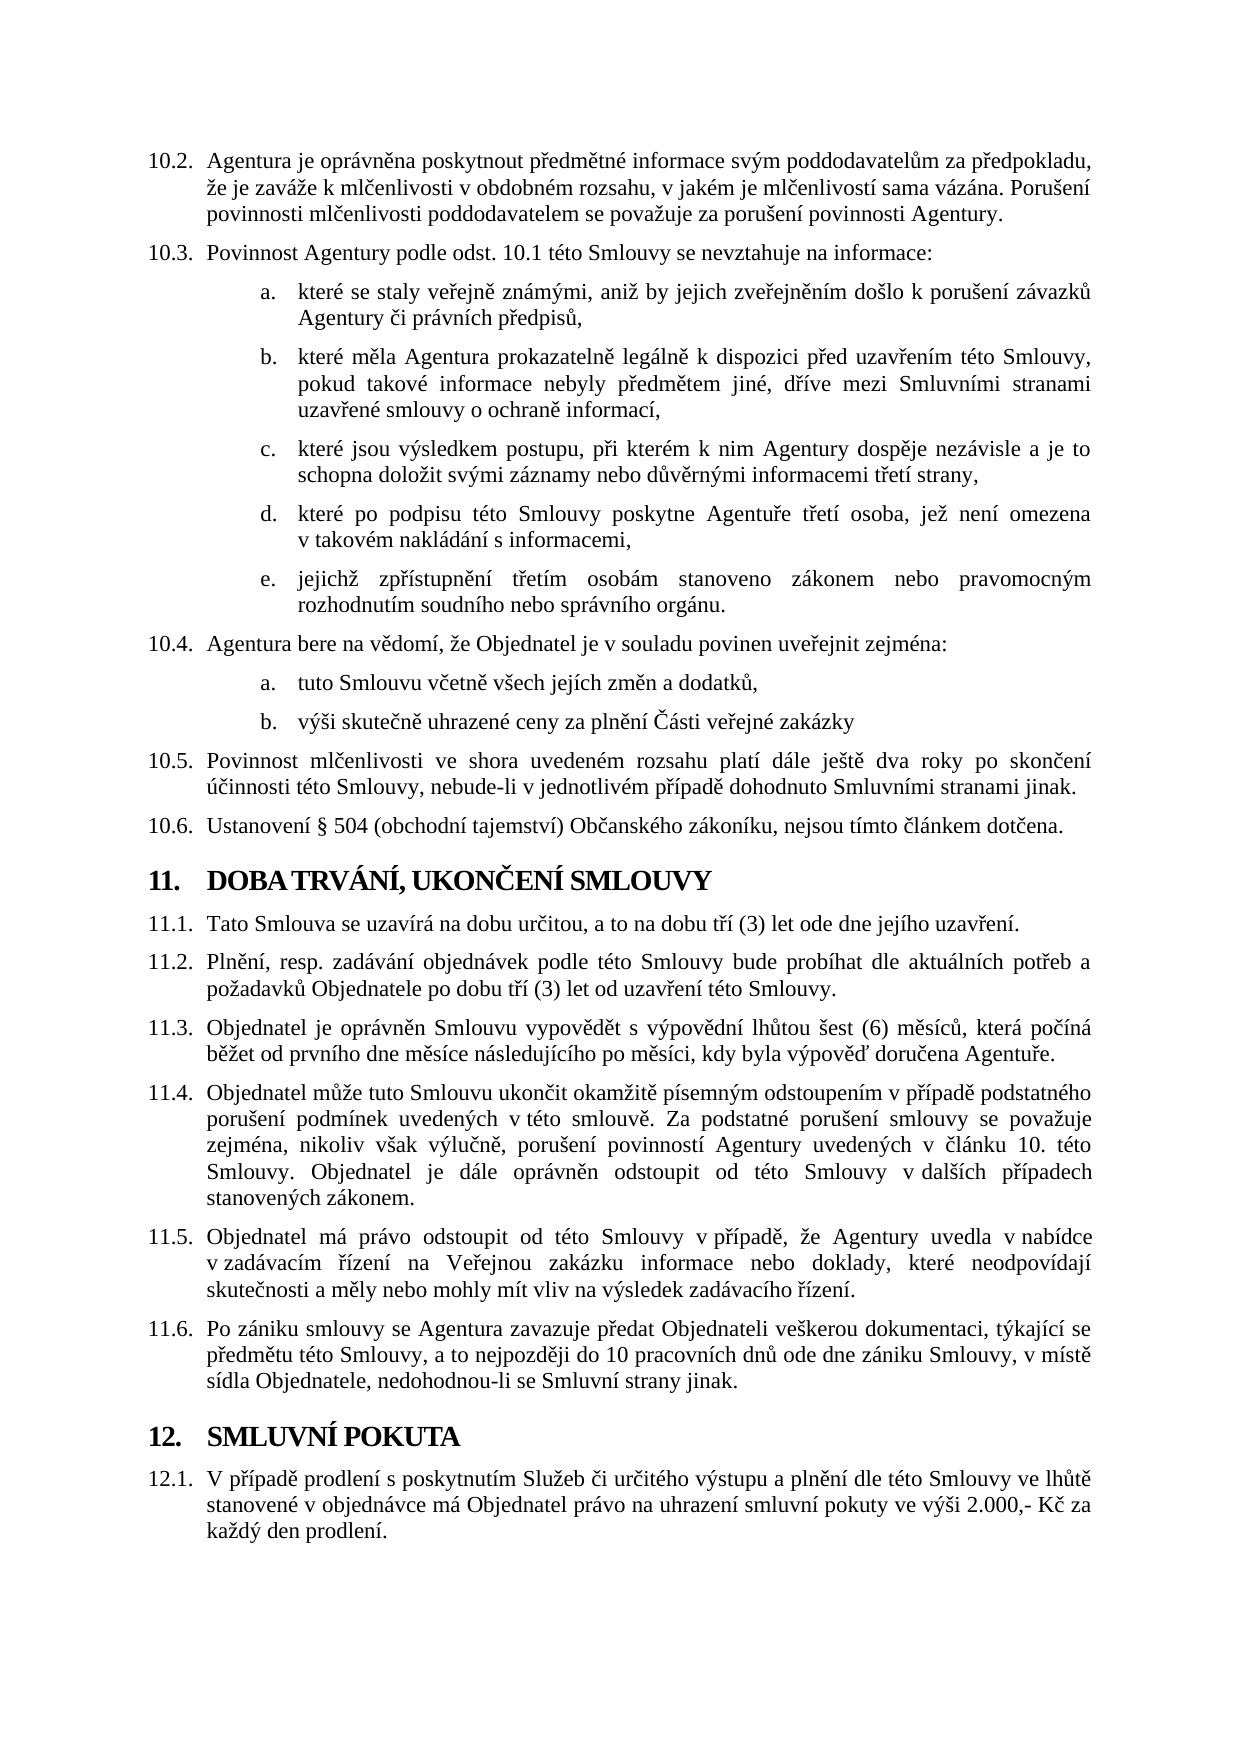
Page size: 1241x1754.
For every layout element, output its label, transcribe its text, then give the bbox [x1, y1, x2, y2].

subtitle Doba trvání, ukončení smlouvy [148, 863, 1093, 897]
list Objednatel je oprávněn Smlouvu vypovědět s výpovědní lhůtou šest (6) měsíců, která počíná běžet od prvního dne měsíce následujícího po měsíci, kdy byla výpověď doručena Agentuře. [148, 1014, 1093, 1066]
list které se staly veřejně známými, aniž by jejich zveřejněním došlo k porušení závazků Agentury či právních předpisů, [260, 278, 1093, 331]
list Agentura je oprávněna poskytnout předmětné informace svým poddodavatelům za předpokladu, že je zaváže k mlčenlivosti v obdobném rozsahu, v jakém je mlčenlivostí sama vázána. Porušení povinnosti mlčenlivosti poddodavatelem se považuje za porušení povinnosti Agentury. [148, 148, 1093, 227]
list V případě prodlení s poskytnutím Služeb či určitého výstupu a plnění dle této Smlouvy ve lhůtě stanovené v objednávce má Objednatel právo na uhrazení smluvní pokuty ve výši 2.000,- Kč za každý den prodlení. [148, 1465, 1093, 1544]
list tuto Smlouvu včetně všech jejích změn a dodatků, [260, 669, 1093, 696]
list které jsou výsledkem postupu, při kterém k nim Agentury dospěje nezávisle a je to schopna doložit svými záznamy nebo důvěrnými informacemi třetí strany, [260, 435, 1093, 487]
subtitle Smluvní pokuta [148, 1419, 1093, 1452]
list jejichž zpřístupnění třetím osobám stanoveno zákonem nebo pravomocným rozhodnutím soudního nebo správního orgánu. [260, 565, 1093, 618]
list výši skutečně uhrazené ceny za plnění Části veřejné zakázky [260, 708, 1093, 734]
list Povinnost Agentury podle odst. 10.1 této Smlouvy se nevztahuje na informace: [148, 239, 1093, 266]
list Objednatel má právo odstoupit od této Smlouvy v případě, že Agentury uvedla v nabídce v zadávacím řízení na Veřejnou zakázku informace nebo doklady, které neodpovídají skutečnosti a měly nebo mohly mít vliv na výsledek zadávacího řízení. [148, 1223, 1093, 1302]
list Po zániku smlouvy se Agentura zavazuje předat Objednateli veškerou dokumentaci, týkající se předmětu této Smlouvy, a to nejpozději do 10 pracovních dnů ode dne zániku Smlouvy, v místě sídla Objednatele, nedohodnou-li se Smluvní strany jinak. [148, 1315, 1093, 1394]
list Povinnost mlčenlivosti ve shora uvedeném rozsahu platí dále ještě dva roky po skončení účinnosti této Smlouvy, nebude-li v jednotlivém případě dohodnuto Smluvními stranami jinak. [148, 747, 1093, 800]
list Ustanovení § 504 (obchodní tajemství) Občanského zákoníku, nejsou tímto článkem dotčena. [148, 812, 1093, 838]
list Agentura bere na vědomí, že Objednatel je v souladu povinen uveřejnit zejména: [148, 630, 1093, 657]
list které po podpisu této Smlouvy poskytne Agentuře třetí osoba, jež není omezena v takovém nakládání s informacemi, [260, 500, 1093, 553]
list které měla Agentura prokazatelně legálně k dispozici před uzavřením této Smlouvy, pokud takové informace nebyly předmětem jiné, dříve mezi Smluvními stranami uzavřené smlouvy o ochraně informací, [260, 343, 1093, 422]
list Objednatel může tuto Smlouvu ukončit okamžitě písemným odstoupením v případě podstatného porušení podmínek uvedených v této smlouvě. Za podstatné porušení smlouvy se považuje zejména, nikoliv však výlučně, porušení povinností Agentury uvedených v článku 10. této Smlouvy. Objednatel je dále oprávněn odstoupit od této Smlouvy v dalších případech stanovených zákonem. [148, 1079, 1093, 1211]
list Tato Smlouva se uzavírá na dobu určitou, a to na dobu tří (3) let ode dne jejího uzavření. [148, 909, 1093, 936]
list Plnění, resp. zadávání objednávek podle této Smlouvy bude probíhat dle aktuálních potřeb a požadavků Objednatele po dobu tří (3) let od uzavření této Smlouvy. [148, 948, 1093, 1001]
